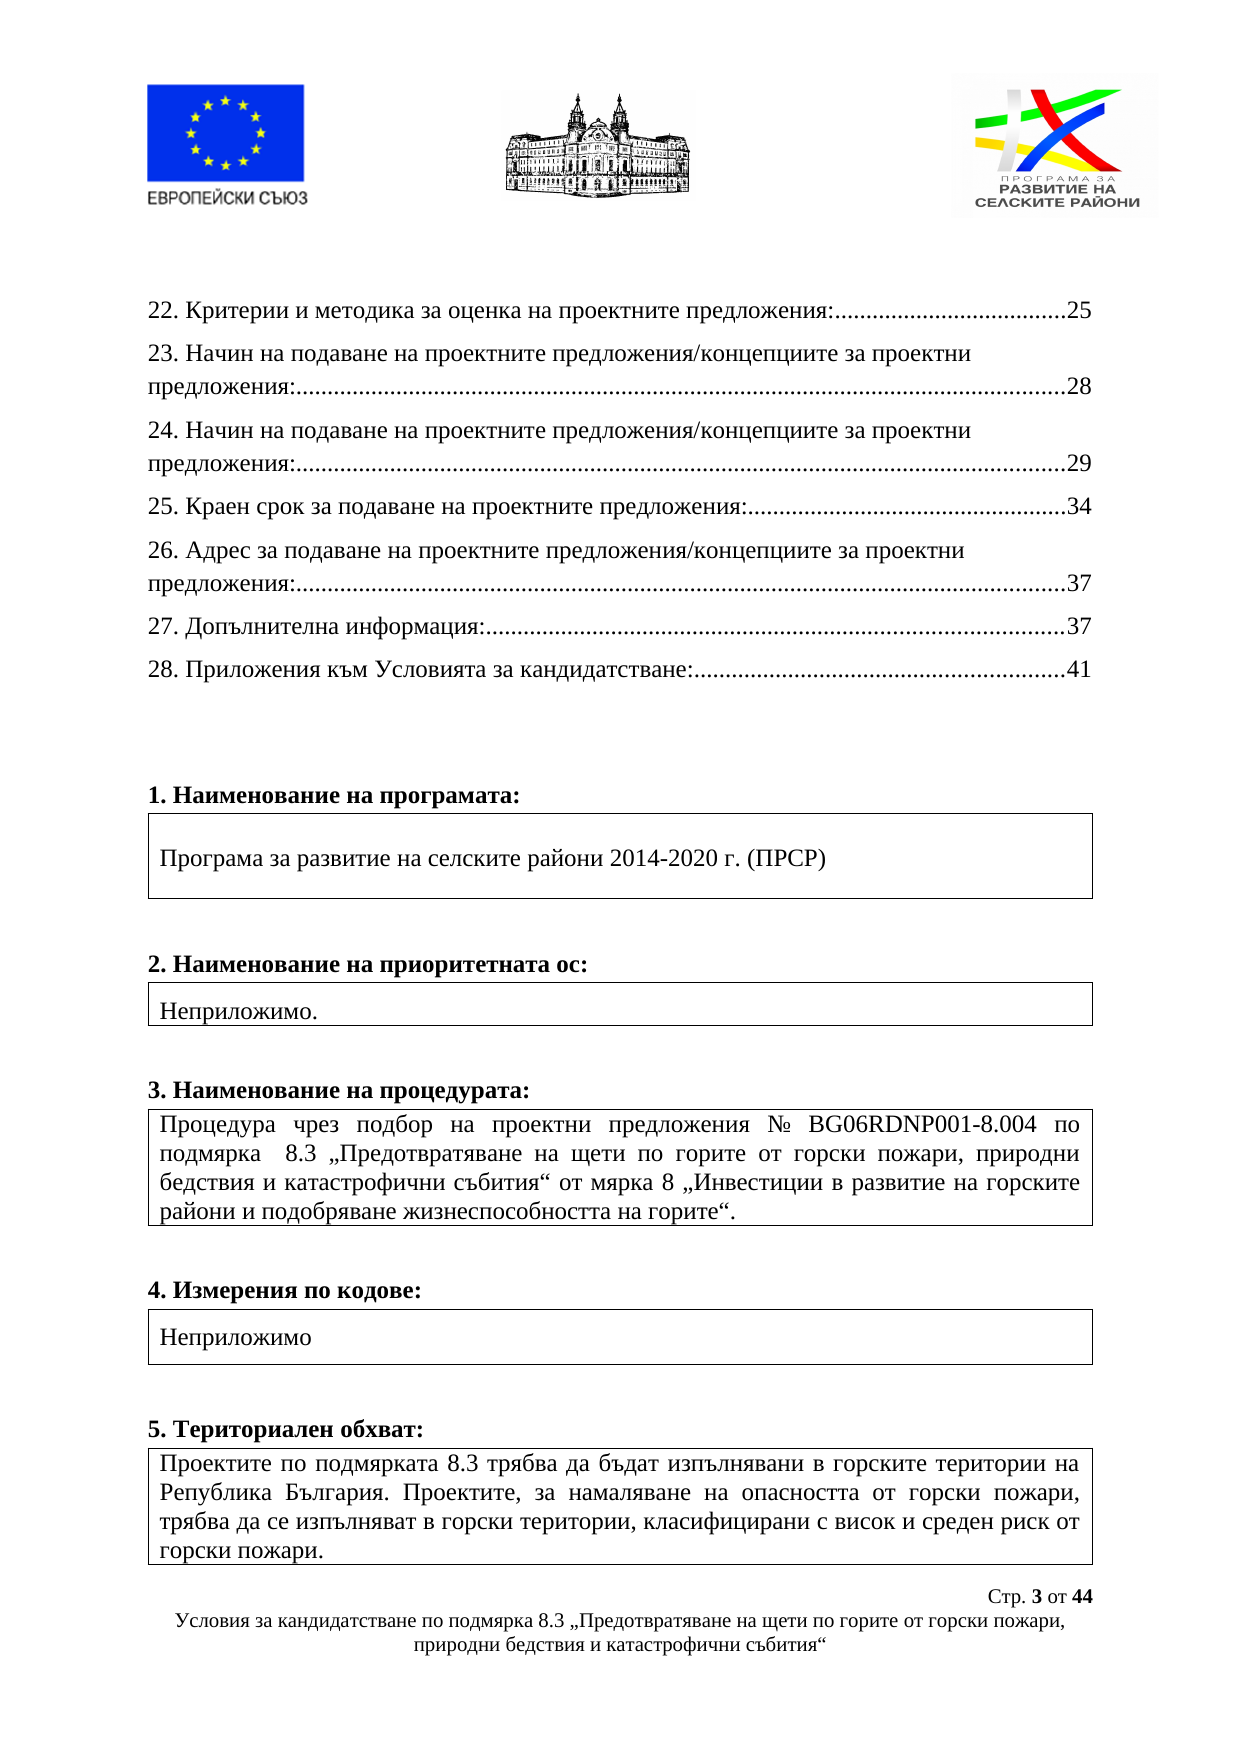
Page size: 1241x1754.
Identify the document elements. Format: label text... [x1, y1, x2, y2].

subtitle 1. Наименование на програмата: [148, 780, 1093, 809]
table_header Програма за развитие на селските райони 2014-2020 г. (ПРСР) [149, 814, 1092, 898]
subtitle 2. Наименование на приоритетната ос: [148, 949, 1093, 978]
table_header Неприложимо [149, 1310, 1092, 1363]
picture [147, 83, 309, 208]
subtitle 5. Териториален обхват: [148, 1414, 1093, 1443]
picture [950, 73, 1159, 218]
table_header Неприложимо. [149, 983, 1092, 1024]
subtitle 3. Наименование на процедурата: [148, 1076, 1093, 1104]
subtitle 4. Измерения по кодове: [148, 1276, 1093, 1304]
table_header Проектите по подмярката 8.3 трябва да бъдат изпълнявани в горските територии на Република България. Проектите, за намаляване на опасността от горски пожари, трябва да се изпълняват в горски територии, класифицирани с висок и среден риск от горски пожари. [149, 1449, 1092, 1564]
picture [501, 90, 697, 201]
table_header Процедура чрез подбор на проектни предложения № BG06RDNP001-8.004 по подмярка 8.3 „Предотвратяване на щети по горите от горски пожари, природни бедствия и катастрофични събития“ от мярка 8 „Инвестиции в развитие на горските райони и подобряване жизнеспособността на горите“. [149, 1110, 1092, 1224]
